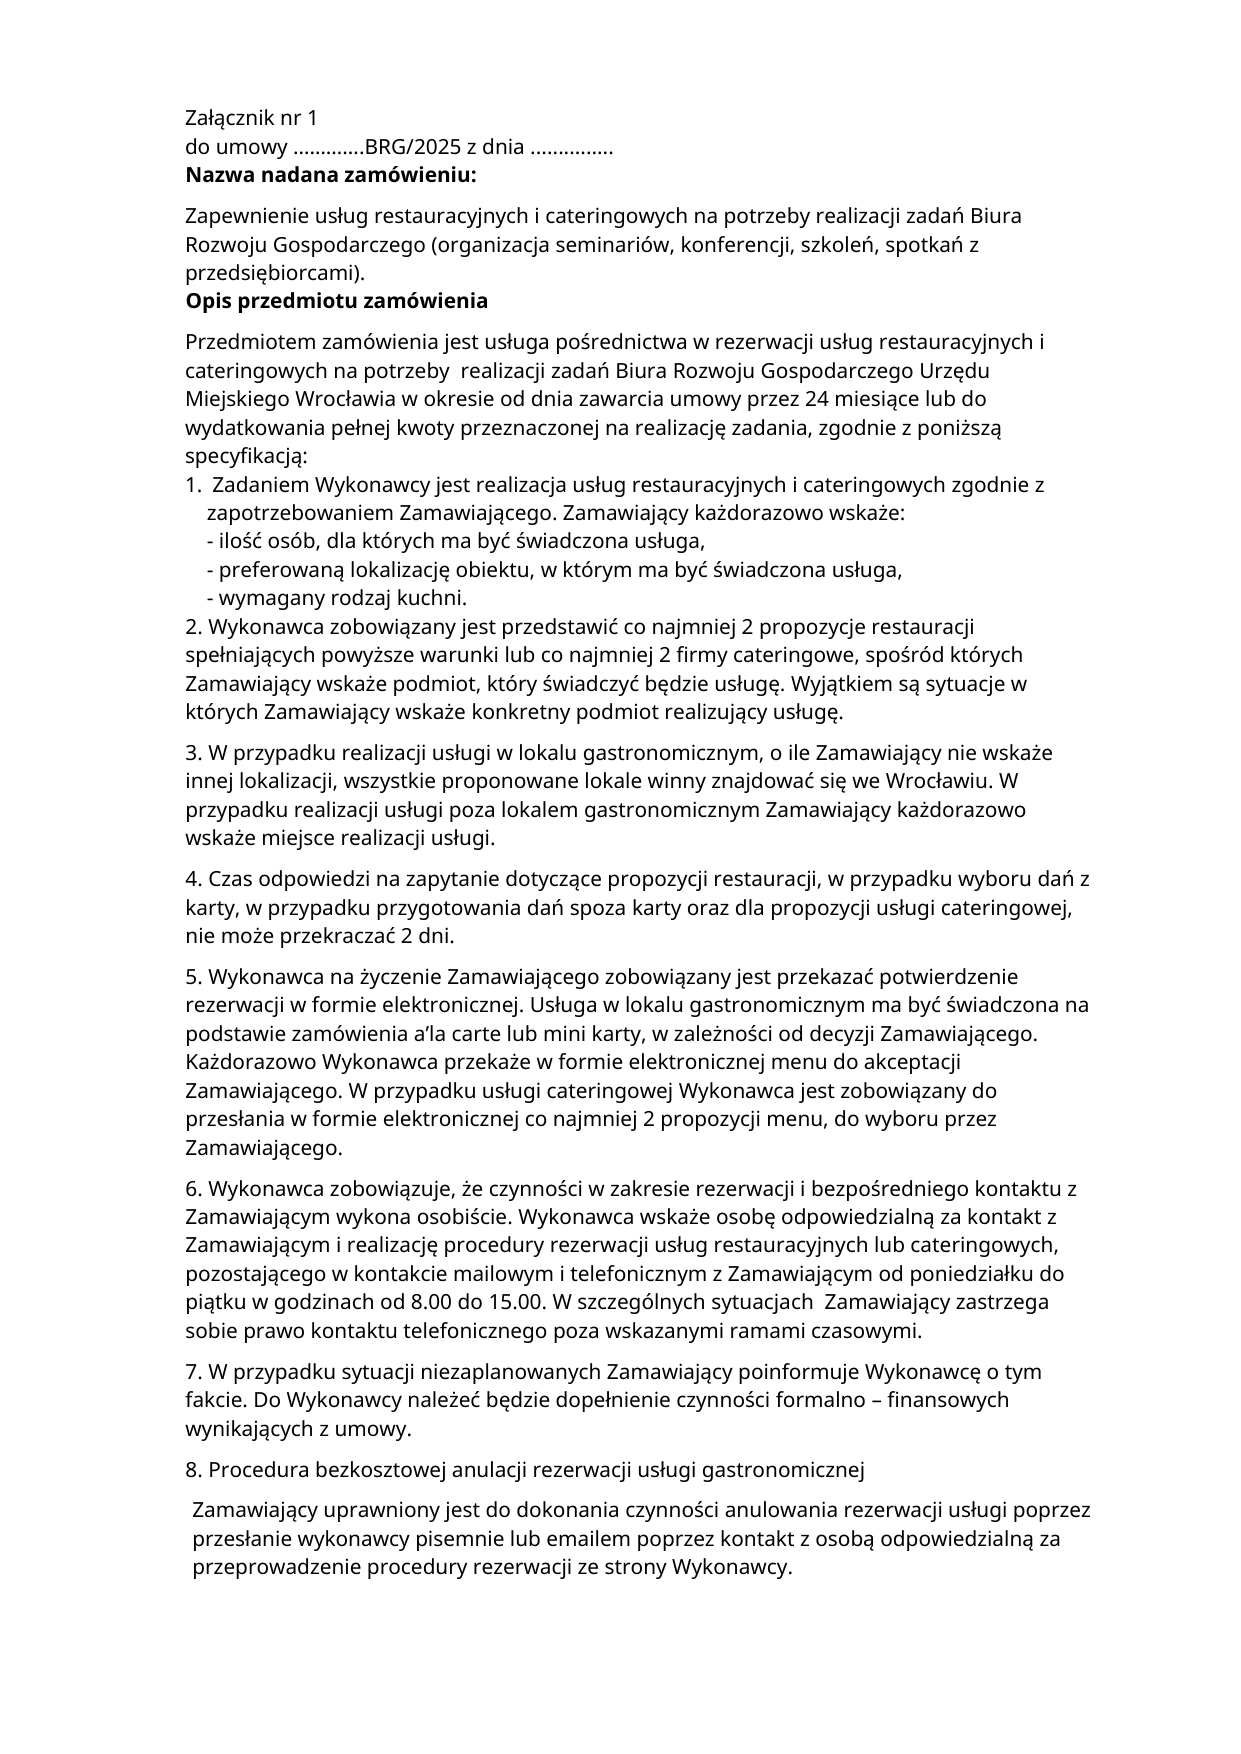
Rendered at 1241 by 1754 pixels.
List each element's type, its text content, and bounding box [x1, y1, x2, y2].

text 5. Wykonawca na życzenie Zamawiającego zobowiązany jest przekazać potwierdzenie rezerwacji w formie elektronicznej. Usługa w lokalu gastronomicznym ma być świadczona na podstawie zamówienia a’la carte lub mini karty, w zależności od decyzji Zamawiającego. Każdorazowo Wykonawca przekaże w formie elektronicznej menu do akceptacji Zamawiającego. W przypadku usługi cateringowej Wykonawca jest zobowiązany do przesłania w formie elektronicznej co najmniej 2 propozycji menu, do wyboru przez Zamawiającego. [185, 962, 1093, 1161]
text Załącznik nr 1 [185, 103, 1093, 132]
list - ilość osób, dla których ma być świadczona usługa, [207, 527, 1093, 555]
text 8. Procedura bezkosztowej anulacji rezerwacji usługi gastronomicznej [185, 1455, 1093, 1483]
text Przedmiotem zamówienia jest usługa pośrednictwa w rezerwacji usług restauracyjnych i cateringowych na potrzeby realizacji zadań Biura Rozwoju Gospodarczego Urzędu Miejskiego Wrocławia w okresie od dnia zawarcia umowy przez 24 miesiące lub do wydatkowania pełnej kwoty przeznaczonej na realizację zadania, zgodnie z poniższą specyfikacją: [185, 327, 1093, 470]
subtitle Opis przedmiotu zamówienia [185, 287, 1093, 315]
text do umowy ………….BRG/2025 z dnia ............... [185, 132, 1093, 160]
list Zadaniem Wykonawcy jest realizacja usług restauracyjnych i cateringowych zgodnie z zapotrzebowaniem Zamawiającego. Zamawiający każdorazowo wskaże: [185, 470, 1093, 527]
text 6. Wykonawca zobowiązuje, że czynności w zakresie rezerwacji i bezpośredniego kontaktu z Zamawiającym wykona osobiście. Wykonawca wskaże osobę odpowiedzialną za kontakt z Zamawiającym i realizację procedury rezerwacji usług restauracyjnych lub cateringowych, pozostającego w kontakcie mailowym i telefonicznym z Zamawiającym od poniedziałku do piątku w godzinach od 8.00 do 15.00. W szczególnych sytuacjach Zamawiający zastrzega sobie prawo kontaktu telefonicznego poza wskazanymi ramami czasowymi. [185, 1174, 1093, 1344]
text Nazwa nadana zamówieniu: [185, 160, 1093, 189]
text Zapewnienie usług restauracyjnych i cateringowych na potrzeby realizacji zadań Biura Rozwoju Gospodarczego (organizacja seminariów, konferencji, szkoleń, spotkań z przedsiębiorcami). [185, 201, 1093, 287]
text 3. W przypadku realizacji usługi w lokalu gastronomicznym, o ile Zamawiający nie wskaże innej lokalizacji, wszystkie proponowane lokale winny znajdować się we Wrocławiu. W przypadku realizacji usługi poza lokalem gastronomicznym Zamawiający każdorazowo wskaże miejsce realizacji usługi. [185, 738, 1093, 852]
text 4. Czas odpowiedzi na zapytanie dotyczące propozycji restauracji, w przypadku wyboru dań z karty, w przypadku przygotowania dań spoza karty oraz dla propozycji usługi cateringowej, nie może przekraczać 2 dni. [185, 864, 1093, 950]
text 2. Wykonawca zobowiązany jest przedstawić co najmniej 2 propozycje restauracji spełniających powyższe warunki lub co najmniej 2 firmy cateringowe, spośród których Zamawiający wskaże podmiot, który świadczyć będzie usługę. Wyjątkiem są sytuacje w których Zamawiający wskaże konkretny podmiot realizujący usługę. [185, 612, 1093, 726]
list - wymagany rodzaj kuchni. [207, 583, 1093, 612]
text 7. W przypadku sytuacji niezaplanowanych Zamawiający poinformuje Wykonawcę o tym fakcie. Do Wykonawcy należeć będzie dopełnienie czynności formalno – finansowych wynikających z umowy. [185, 1357, 1093, 1442]
text Zamawiający uprawniony jest do dokonania czynności anulowania rezerwacji usługi poprzez przesłanie wykonawcy pisemnie lub emailem poprzez kontakt z osobą odpowiedzialną za przeprowadzenie procedury rezerwacji ze strony Wykonawcy. [192, 1496, 1093, 1581]
list - preferowaną lokalizację obiektu, w którym ma być świadczona usługa, [207, 555, 1093, 583]
